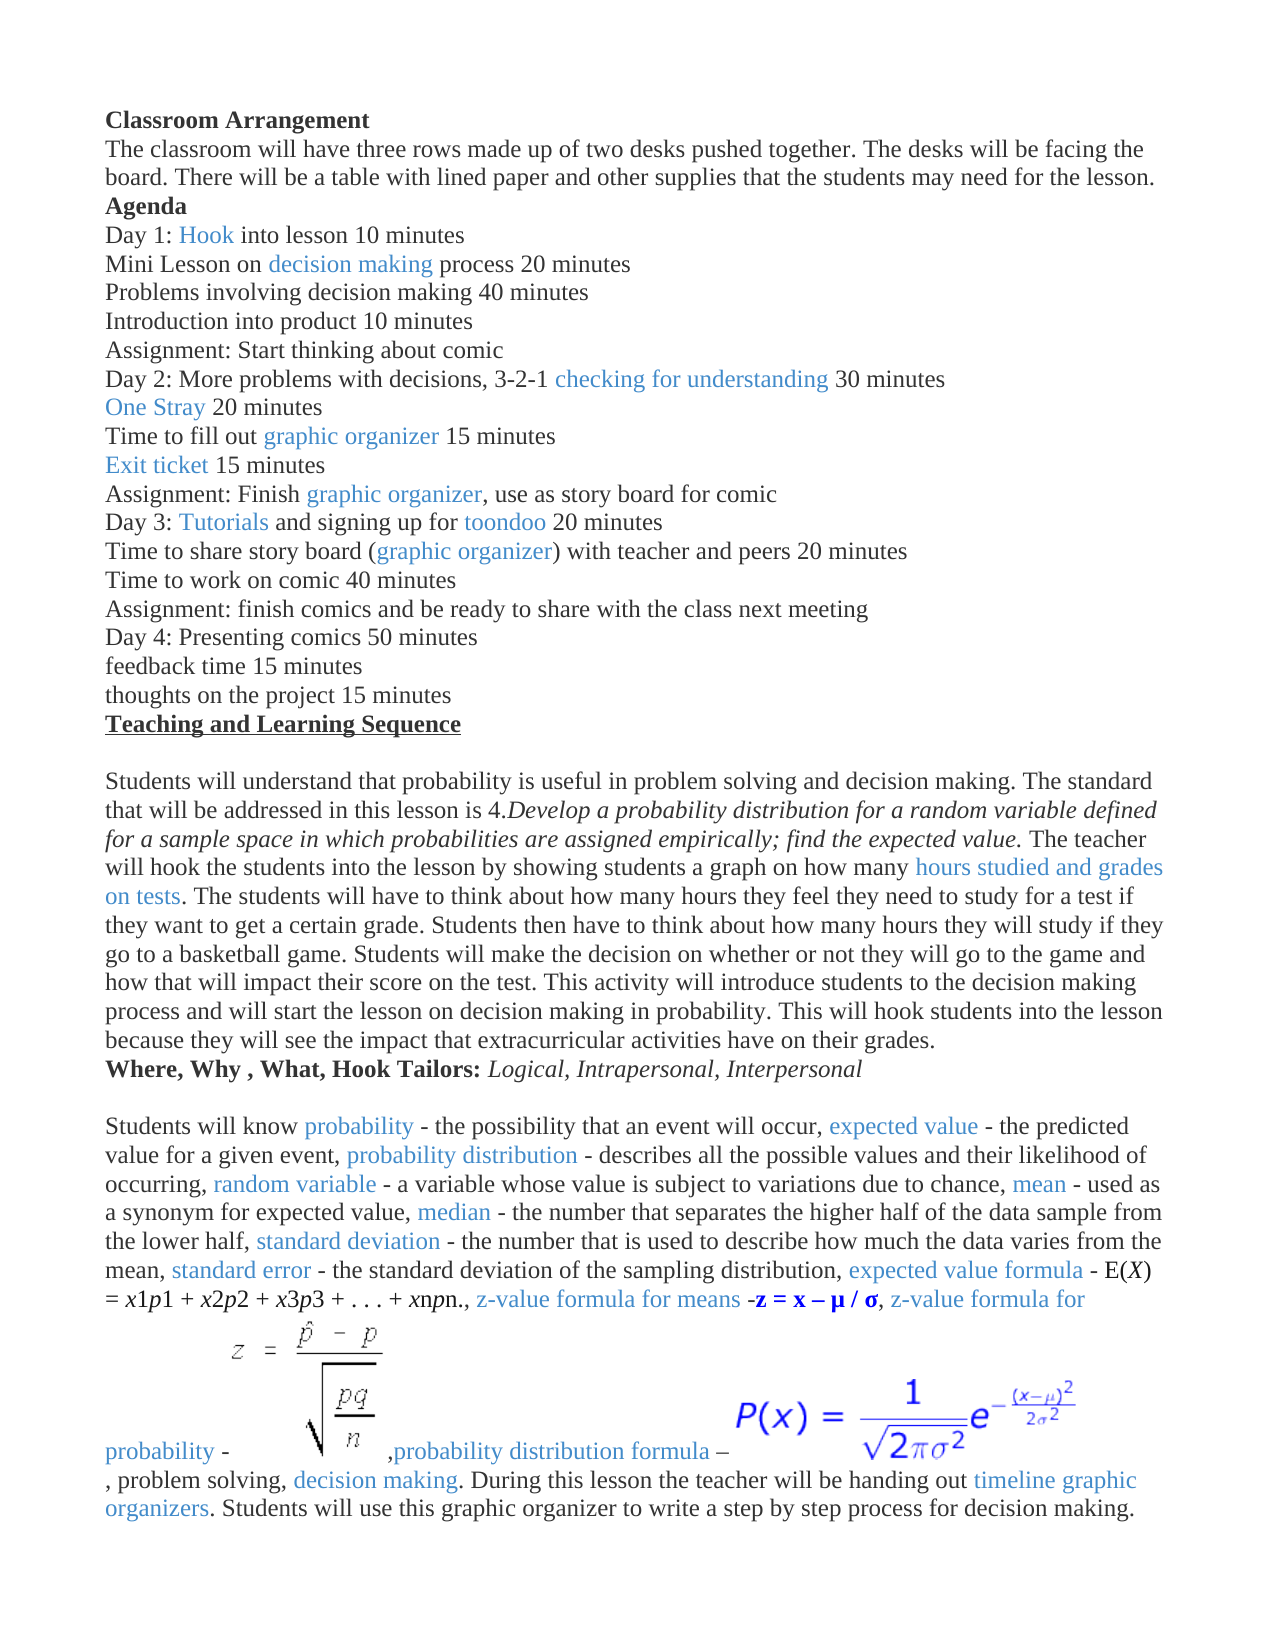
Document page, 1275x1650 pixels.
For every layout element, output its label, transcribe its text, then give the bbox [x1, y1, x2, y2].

text Agenda Day 1: Hook into lesson 10 minutes Mini Lesson on decision making process 20 minutes Problems involving decision making 40 minutes Introduction into product 10 minutes Assignment: Start thinking about comic Day 2: More problems with decisions, 3-2-1 checking for understanding 30 minutes One Stray 20 minutes Time to fill out graphic organizer 15 minutes Exit ticket 15 minutes Assignment: Finish graphic organizer, use as story board for comic Day 3: Tutorials and signing up for toondoo 20 minutes Time to share story board (graphic organizer) with teacher and peers 20 minutes Time to work on comic 40 minutes Assignment: finish comics and be ready to share with the class next meeting Day 4: Presenting comics 50 minutes feedback time 15 minutes thoughts on the project 15 minutes Teaching and Learning Sequence Students will understand that probability is useful in problem solving and decision making. The standard that will be addressed in this lesson is 4.Develop a probability distribution for a random variable defined for a sample space in which probabilities are assigned empirically; find the expected value. The teacher will hook the students into the lesson by showing students a graph on how many hours studied and grades on tests. The students will have to think about how many hours they feel they need to study for a test if they want to get a certain grade. Students then have to think about how many hours they will study if they go to a basketball game. Students will make the decision on whether or not they will go to the game and how that will impact their score on the test. This activity will introduce students to the decision making process and will start the lesson on decision making in probability. This will hook students into the lesson because they will see the impact that extracurricular activities have on their grades. Where, Why , What, Hook Tailors: Logical, Intrapersonal, Interpersonal Students will know probability - the possibility that an event will occur, expected value - the predicted value for a given event, probability distribution - describes all the possible values and their likelihood of occurring, random variable - a variable whose value is subject to variations due to chance, mean - used as a synonym for expected value, median - the number that separates the higher half of the data sample from the lower half, standard deviation - the number that is used to describe how much the data varies from the mean, standard error - the standard deviation of the sampling distribution, expected value formula - E(X) = x1p1 + x2p2 + x3p3 + . . . + xnpn., z-value formula for means -z = x – μ / σ, z-value formula for probability -,probability distribution formula – [105, 191, 1170, 1465]
picture [735, 1379, 1076, 1460]
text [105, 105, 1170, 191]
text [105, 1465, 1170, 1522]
picture [229, 1312, 388, 1460]
